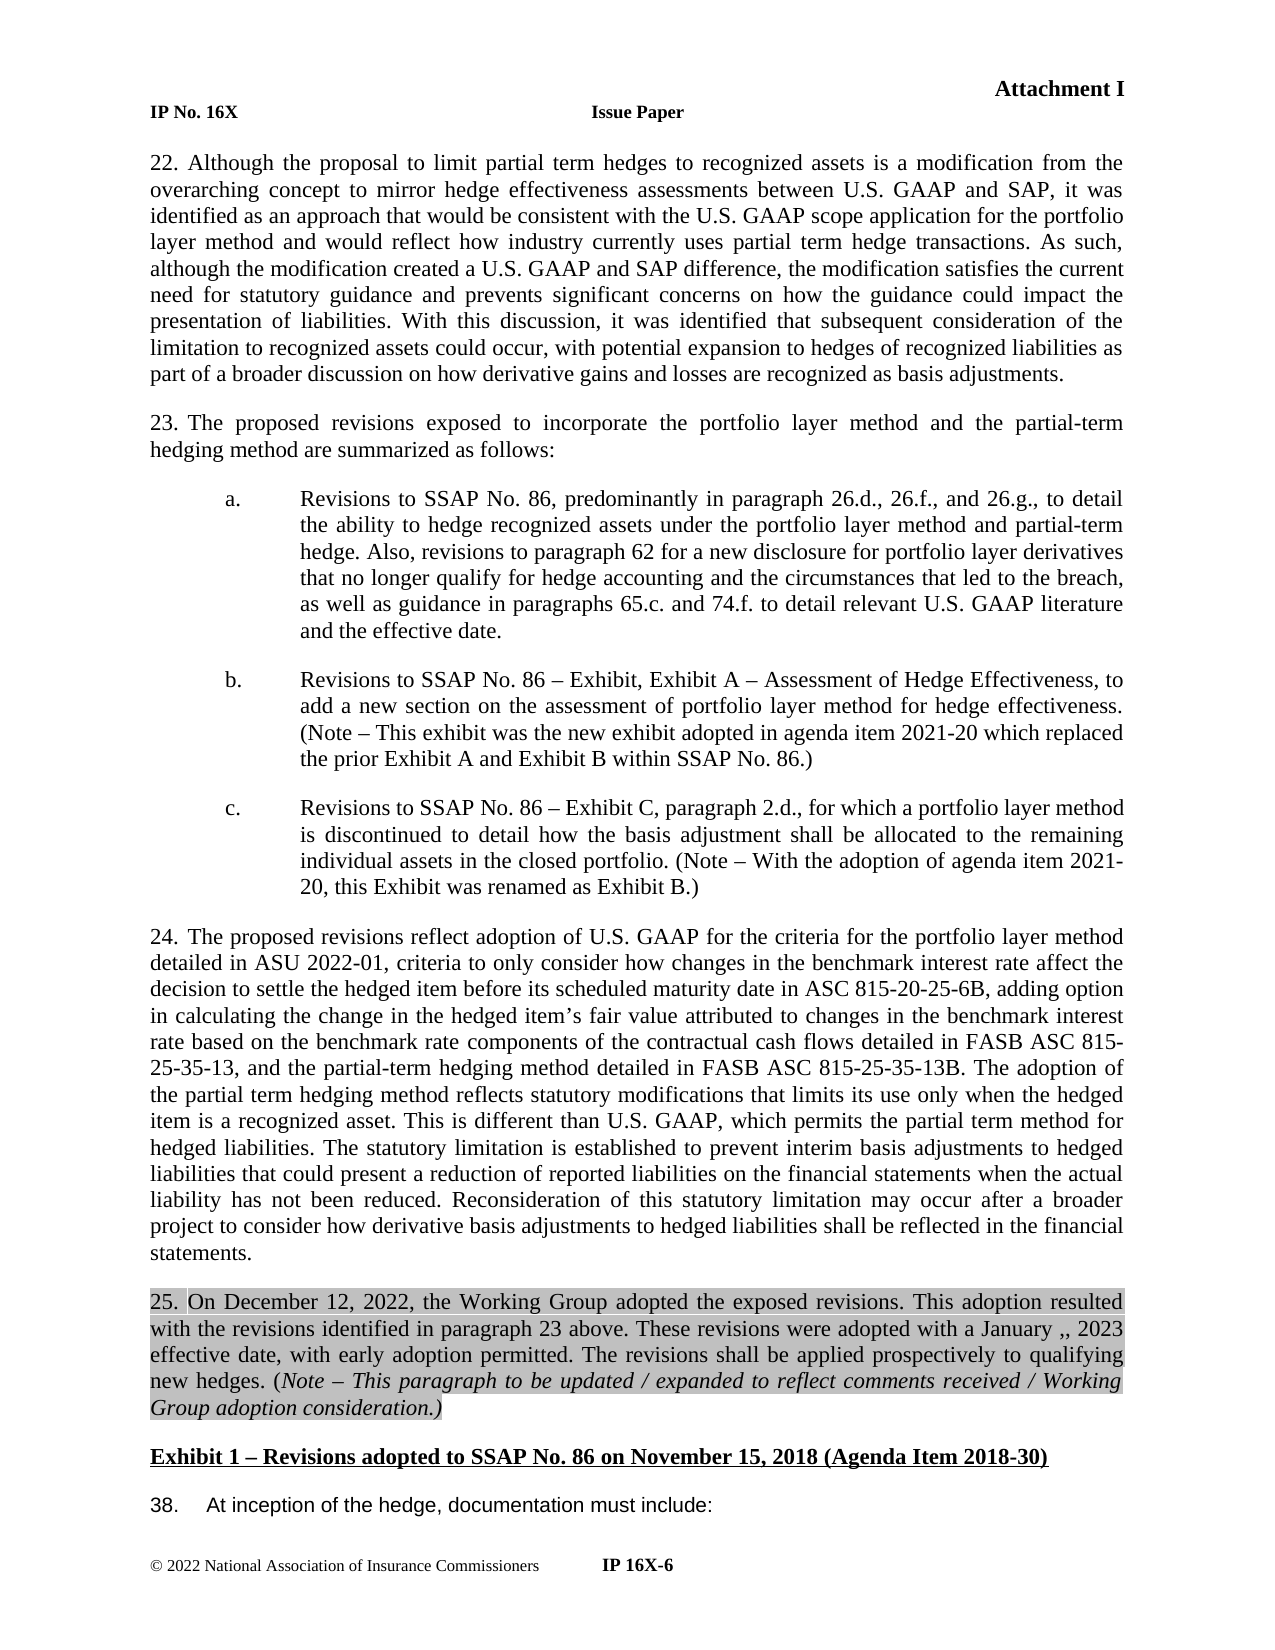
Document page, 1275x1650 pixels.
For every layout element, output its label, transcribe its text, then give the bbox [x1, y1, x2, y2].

list The proposed revisions reflect adoption of U.S. GAAP for the criteria for the portfolio layer method detailed in ASU 2022-01, criteria to only consider how changes in the benchmark interest rate affect the decision to settle the hedged item before its scheduled maturity date in ASC 815-20-25-6B, adding option in calculating the change in the hedged item’s fair value attributed to changes in the benchmark interest rate based on the benchmark rate components of the contractual cash flows detailed in FASB ASC 815-25-35-13, and the partial-term hedging method detailed in FASB ASC 815-25-35-13B. The adoption of the partial term hedging method reflects statutory modifications that limits its use only when the hedged item is a recognized asset. This is different than U.S. GAAP, which permits the partial term method for hedged liabilities. The statutory limitation is established to prevent interim basis adjustments to hedged liabilities that could present a reduction of reported liabilities on the financial statements when the actual liability has not been reduced. Reconsideration of this statutory limitation may occur after a broader project to consider how derivative basis adjustments to hedged liabilities shall be reflected in the financial statements. [150, 923, 1125, 1265]
list The proposed revisions exposed to incorporate the portfolio layer method and the partial-term hedging method are summarized as follows: [150, 409, 1125, 462]
list Revisions to SSAP No. 86 – Exhibit C, paragraph 2.d., for which a portfolio layer method is discontinued to detail how the basis adjustment shall be allocated to the remaining individual assets in the closed portfolio. (Note – With the adoption of agenda item 2021-20, this Exhibit was renamed as Exhibit B.) [225, 794, 1125, 900]
list Revisions to SSAP No. 86, predominantly in paragraph 26.d., 26.f., and 26.g., to detail the ability to hedge recognized assets under the portfolio layer method and partial-term hedge. Also, revisions to paragraph 62 for a new disclosure for portfolio layer derivatives that no longer qualify for hedge accounting and the circumstances that led to the breach, as well as guidance in paragraphs 65.c. and 74.f. to detail relevant U.S. GAAP literature and the effective date. [225, 485, 1125, 643]
text Exhibit 1 – Revisions adopted to SSAP No. 86 on November 15, 2018 (Agenda Item 2018-30) [150, 1443, 1125, 1469]
list Revisions to SSAP No. 86 – Exhibit, Exhibit A – Assessment of Hedge Effectiveness, to add a new section on the assessment of portfolio layer method for hedge effectiveness. (Note – This exhibit was the new exhibit adopted in agenda item 2021-20 which replaced the prior Exhibit A and Exhibit B within SSAP No. 86.) [225, 666, 1125, 771]
list Although the proposal to limit partial term hedges to recognized assets is a modification from the overarching concept to mirror hedge effectiveness assessments between U.S. GAAP and SAP, it was identified as an approach that would be consistent with the U.S. GAAP scope application for the portfolio layer method and would reflect how industry currently uses partial term hedge transactions. As such, although the modification created a U.S. GAAP and SAP difference, the modification satisfies the current need for statutory guidance and prevents significant concerns on how the guidance could impact the presentation of liabilities. With this discussion, it was identified that subsequent consideration of the limitation to recognized assets could occur, with potential expansion to hedges of recognized liabilities as part of a broader discussion on how derivative gains and losses are recognized as basis adjustments. [150, 149, 1125, 386]
list On December 12, 2022, the Working Group adopted the exposed revisions. This adoption resulted with the revisions identified in paragraph 23 above. These revisions were adopted with a January ,, 2023 effective date, with early adoption permitted. The revisions shall be applied prospectively to qualifying new hedges. (Note – This paragraph to be updated / expanded to reflect comments received / Working Group adoption consideration.) [442, 1367, 1125, 1420]
list At inception of the hedge, documentation must include: [150, 1492, 1125, 1517]
